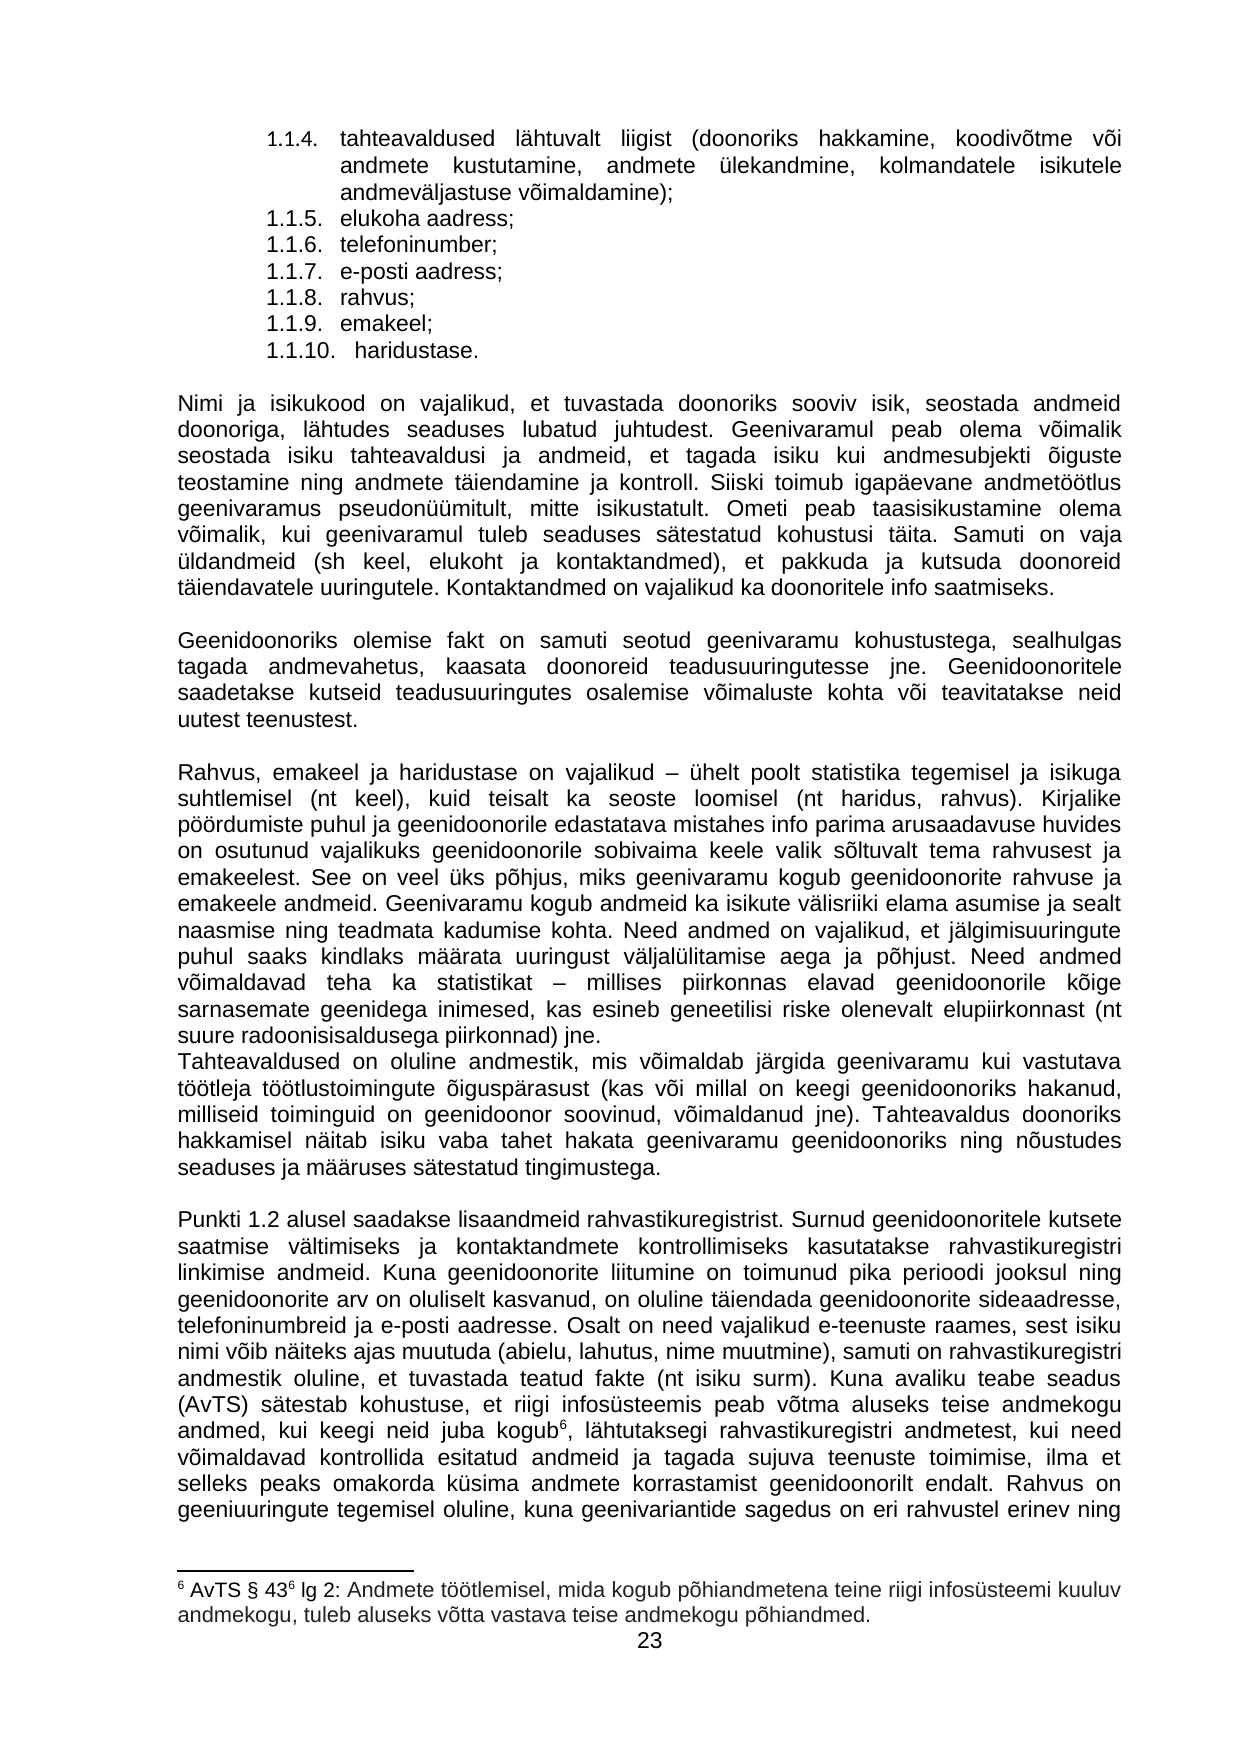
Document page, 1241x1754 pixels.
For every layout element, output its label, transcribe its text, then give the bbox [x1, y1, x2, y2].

text Tahteavaldused on oluline andmestik, mis võimaldab järgida geenivaramu kui vastutava töötleja töötlustoimingute õiguspärasust (kas või millal on keegi geenidoonoriks hakanud, milliseid toiminguid on geenidoonor soovinud, võimaldanud jne). Tahteavaldus doonoriks hakkamisel näitab isiku vaba tahet hakata geenivaramu geenidoonoriks ning nõustudes seaduses ja määruses sätestatud tingimustega. [177, 1048, 1122, 1180]
text Rahvus, emakeel ja haridustase on vajalikud – ühelt poolt statistika tegemisel ja isikuga suhtlemisel (nt keel), kuid teisalt ka seoste loomisel (nt haridus, rahvus). Kirjalike pöördumiste puhul ja geenidoonorile edastatava mistahes info parima arusaadavuse huvides on osutunud vajalikuks geenidoonorile sobivaima keele valik sõltuvalt tema rahvusest ja emakeelest. See on veel üks põhjus, miks geenivaramu kogub geenidoonorite rahvuse ja emakeele andmeid. Geenivaramu kogub andmeid ka isikute välisriiki elama asumise ja sealt naasmise ning teadmata kadumise kohta. Need andmed on vajalikud, et jälgimisuuringute puhul saaks kindlaks määrata uuringust väljalülitamise aega ja põhjust. Need andmed võimaldavad teha ka statistikat – millises piirkonnas elavad geenidoonorile kõige sarnasemate geenidega inimesed, kas esineb geneetilisi riske olenevalt elupiirkonnast (nt suure radoonisisaldusega piirkonnad) jne. [177, 758, 1122, 1048]
text Geenidoonoriks olemise fakt on samuti seotud geenivaramu kohustustega, sealhulgas tagada andmevahetus, kaasata doonoreid teadusuuringutesse jne. Geenidoonoritele saadetakse kutseid teadusuuringutes osalemise võimaluste kohta või teavitatakse neid uutest teenustest. [177, 627, 1122, 732]
list e-posti aadress; [266, 258, 1122, 284]
list telefoninumber; [266, 231, 1122, 258]
text Nimi ja isikukood on vajalikud, et tuvastada doonoriks sooviv isik, seostada andmeid doonoriga, lähtudes seaduses lubatud juhtudest. Geenivaramul peab olema võimalik seostada isiku tahteavaldusi ja andmeid, et tagada isiku kui andmesubjekti õiguste teostamine ning andmete täiendamine ja kontroll. Siiski toimub igapäevane andmetöötlus geenivaramus pseudonüümitult, mitte isikustatult. Ometi peab taasisikustamine olema võimalik, kui geenivaramul tuleb seaduses sätestatud kohustusi täita. Samuti on vaja üldandmeid (sh keel, elukoht ja kontaktandmed), et pakkuda ja kutsuda doonoreid täiendavatele uuringutele. Kontaktandmed on vajalikud ka doonoritele info saatmiseks. [177, 389, 1122, 600]
list haridustase. [266, 337, 1122, 363]
list rahvus; [266, 284, 1122, 310]
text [177, 1206, 1122, 1523]
list elukoha aadress; [266, 205, 1122, 231]
list tahteavaldused lähtuvalt liigist (doonoriks hakkamine, koodivõtme või andmete kustutamine, andmete ülekandmine, kolmandatele isikutele andmeväljastuse võimaldamine); [266, 124, 1122, 205]
list emakeel; [266, 310, 1122, 337]
